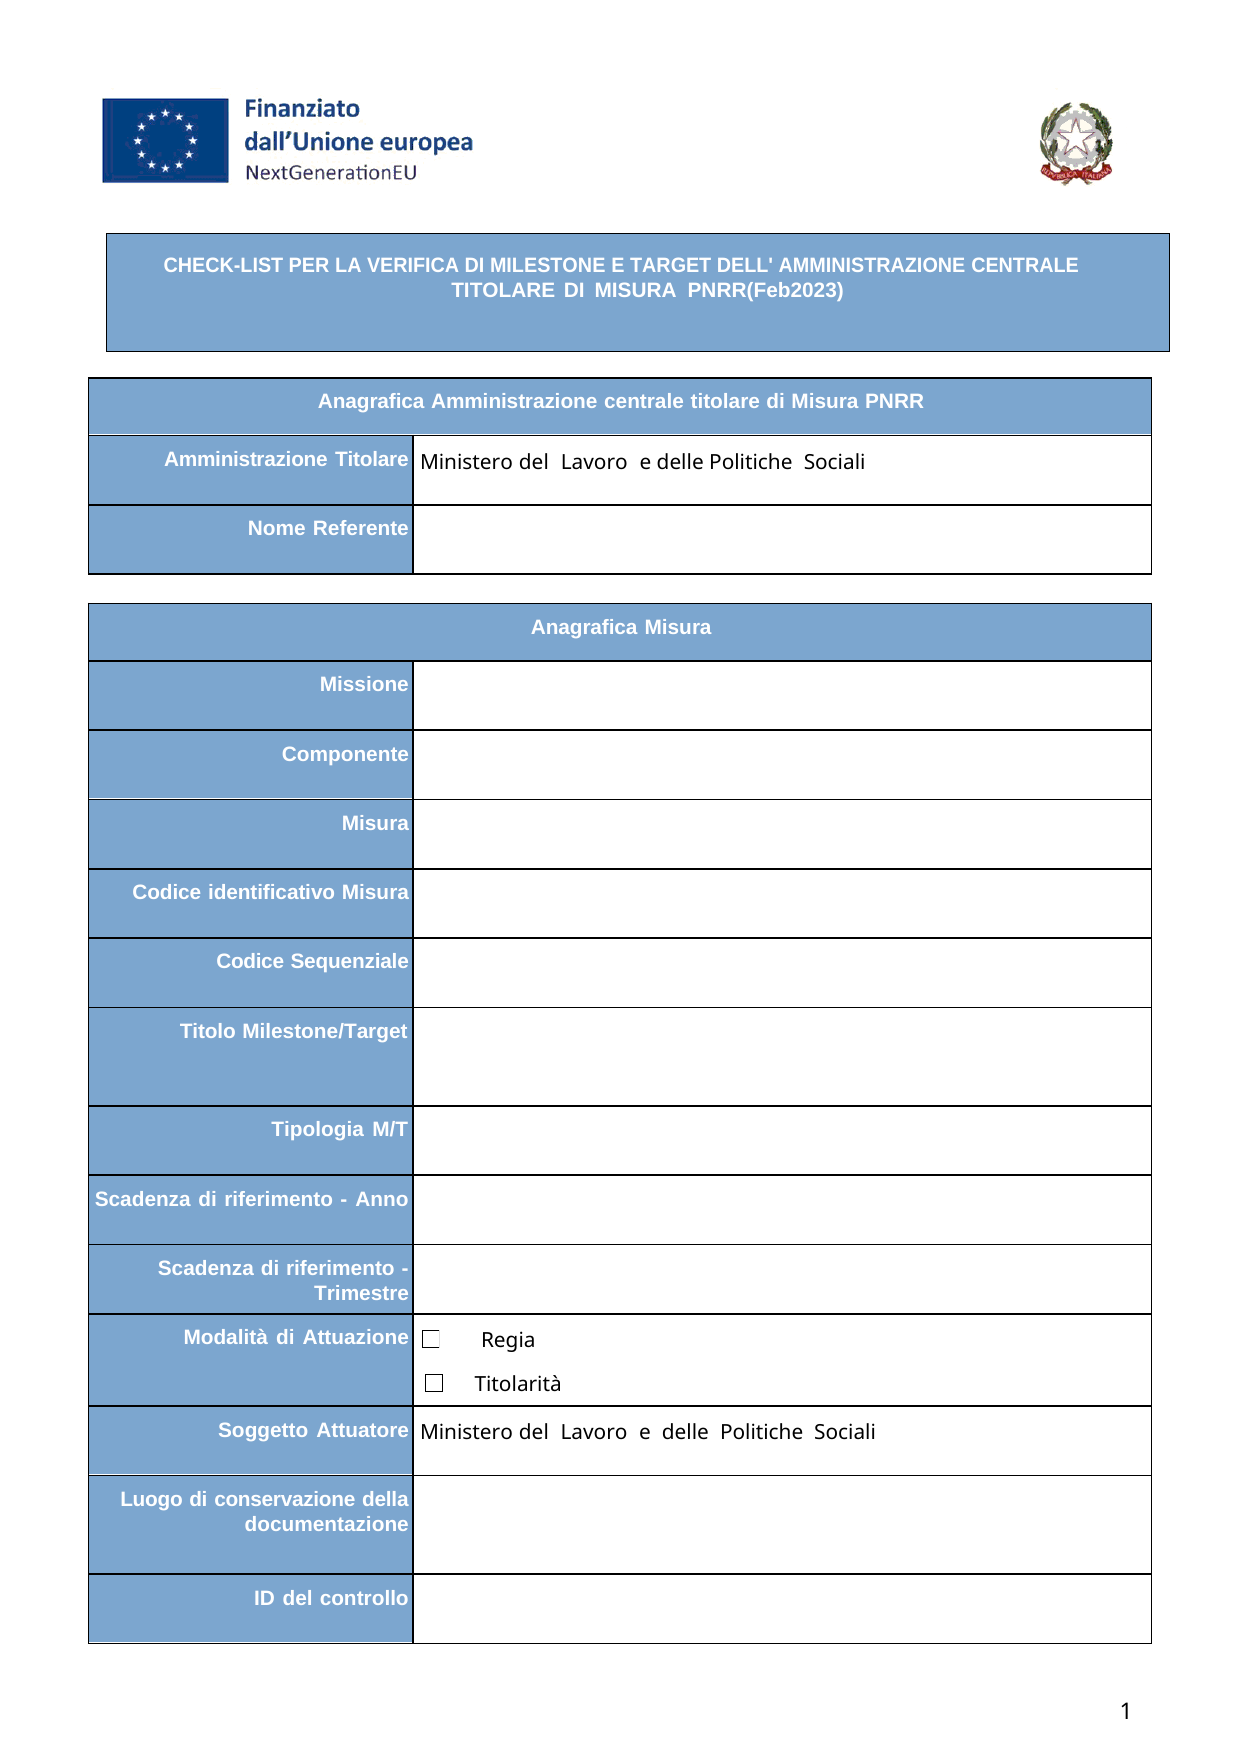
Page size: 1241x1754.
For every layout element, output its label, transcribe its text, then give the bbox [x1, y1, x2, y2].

table_cell ID del controllo [89, 1575, 412, 1642]
table_cell Ministero del Lavoro e delle Politiche Sociali [414, 1407, 1151, 1474]
table_cell [414, 731, 1151, 798]
table_cell Ministero del Lavoro e delle Politiche Sociali [414, 436, 1151, 504]
table_cell Titolo Milestone/Target [89, 1008, 412, 1105]
table_cell Missione [89, 662, 412, 729]
table_cell [414, 1008, 1151, 1105]
table_cell [414, 1107, 1151, 1174]
table_cell Amministrazione Titolare [89, 436, 412, 504]
picture [1038, 88, 1127, 187]
table_cell [414, 1176, 1151, 1244]
table_cell Scadenza di riferimento - Anno [89, 1176, 412, 1244]
picture [101, 88, 474, 185]
table_cell Misura [89, 800, 412, 868]
table_cell Modalità di Attuazione [89, 1315, 412, 1405]
table_cell Nome Referente [89, 506, 412, 573]
table_cell Soggetto Attuatore [89, 1407, 412, 1474]
table_header Anagrafica Amministrazione centrale titolare di Misura PNRR [89, 379, 1151, 434]
table_cell [414, 1575, 1151, 1642]
table_cell Codice Sequenziale [89, 939, 412, 1006]
table_cell [414, 1476, 1151, 1573]
table_cell [414, 1245, 1151, 1313]
table_header Anagrafica Misura [89, 604, 1151, 660]
table_cell [414, 800, 1151, 868]
table_cell Tipologia M/T [89, 1107, 412, 1174]
table_cell Luogo di conservazione della documentazione [89, 1476, 412, 1573]
table_cell Codice identificativo Misura [89, 870, 412, 937]
table_cell [414, 506, 1151, 573]
picture [425, 1374, 443, 1392]
table_cell Regia Titolarità [414, 1315, 1151, 1405]
picture [422, 1330, 440, 1348]
table_cell [414, 662, 1151, 729]
table_cell [414, 939, 1151, 1006]
table_cell Componente [89, 731, 412, 798]
table_cell [414, 870, 1151, 937]
table_cell Scadenza di riferimento - Trimestre [89, 1245, 412, 1313]
